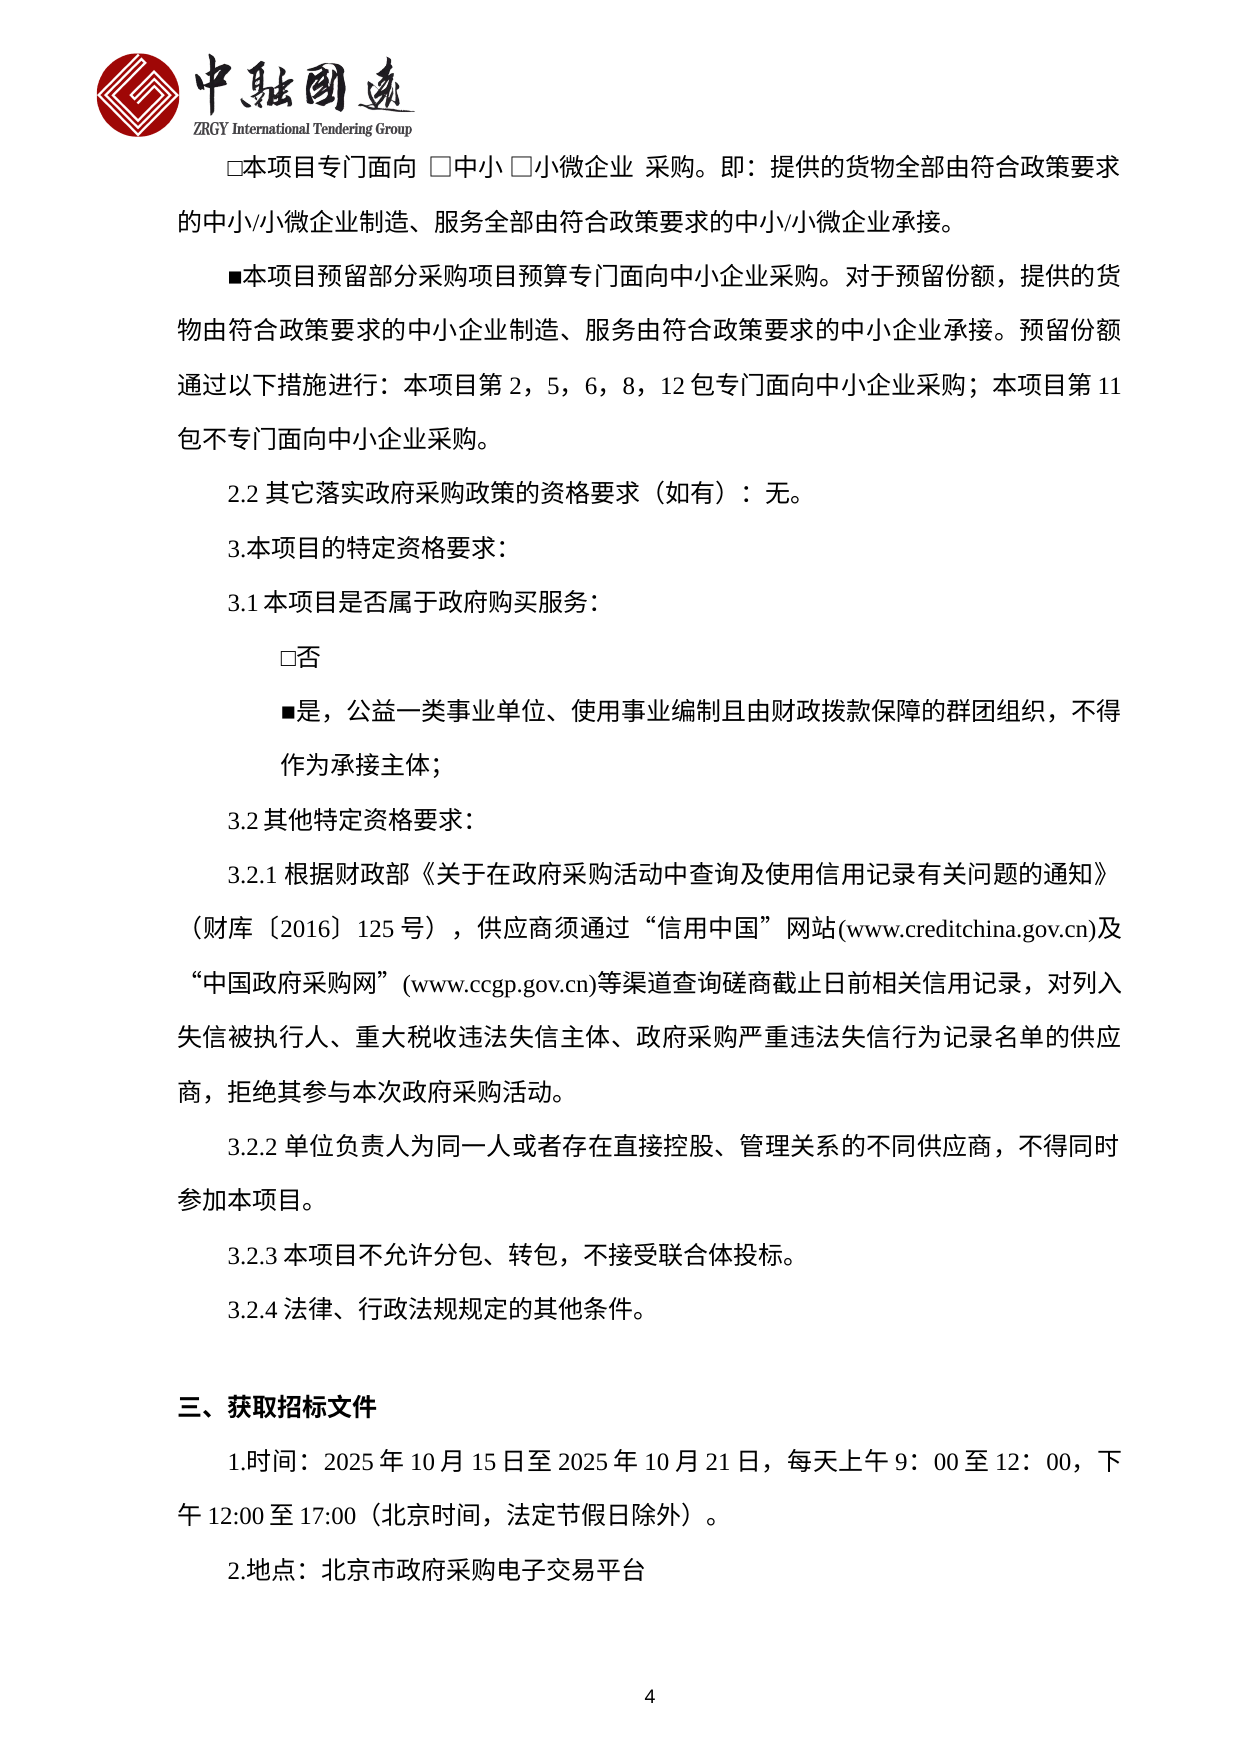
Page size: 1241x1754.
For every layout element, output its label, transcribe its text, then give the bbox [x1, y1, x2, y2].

text □否 [280, 637, 1122, 673]
text 3.2.2 单位负责人为同一人或者存在直接控股、管理关系的不同供应商，不得同时参加本项目。 [177, 1126, 1122, 1217]
text 3.1本项目是否属于政府购买服务： [177, 583, 1122, 619]
text 3.2.4 法律、行政法规规定的其他条件。 [177, 1289, 1122, 1326]
text ■本项目预留部分采购项目预算专门面向中小企业采购。对于预留份额，提供的货物由符合政策要求的中小企业制造、服务由符合政策要求的中小企业承接。预留份额通过以下措施进行：本项目第2，5，6，8，12包专门面向中小企业采购；本项目第11包不专门面向中小企业采购。 [177, 256, 1122, 456]
text ■是，公益一类事业单位、使用事业编制且由财政拨款保障的群团组织，不得作为承接主体； [280, 691, 1122, 782]
text □本项目专门面向 □中小 □小微企业 采购。即：提供的货物全部由符合政策要求的中小/小微企业制造、服务全部由符合政策要求的中小/小微企业承接。 [177, 148, 1122, 238]
text 3.2.3 本项目不允许分包、转包，不接受联合体投标。 [177, 1235, 1122, 1271]
picture [93, 48, 420, 142]
text 2.2 其它落实政府采购政策的资格要求（如有）：无。 [177, 474, 1122, 510]
text 1.时间：2025年10月15日至2025年10月21日，每天上午9：00至12：00，下午12:00至17:00（北京时间，法定节假日除外）。 [177, 1441, 1122, 1532]
text 3.2.1 根据财政部《关于在政府采购活动中查询及使用信用记录有关问题的通知》（财库〔2016〕125号），供应商须通过“信用中国”网站(www.creditchina.gov.cn)及“中国政府采购网”(www.ccgp.gov.cn)等渠道查询磋商截止日前相关信用记录，对列入失信被执行人、重大税收违法失信主体、政府采购严重违法失信行为记录名单的供应商，拒绝其参与本次政府采购活动。 [177, 854, 1122, 1108]
text 3.2其他特定资格要求： [177, 800, 1122, 836]
text 3.本项目的特定资格要求： [177, 528, 1122, 564]
subtitle 三、获取招标文件 [177, 1387, 1122, 1423]
text 2.地点：北京市政府采购电子交易平台 [177, 1550, 1122, 1586]
